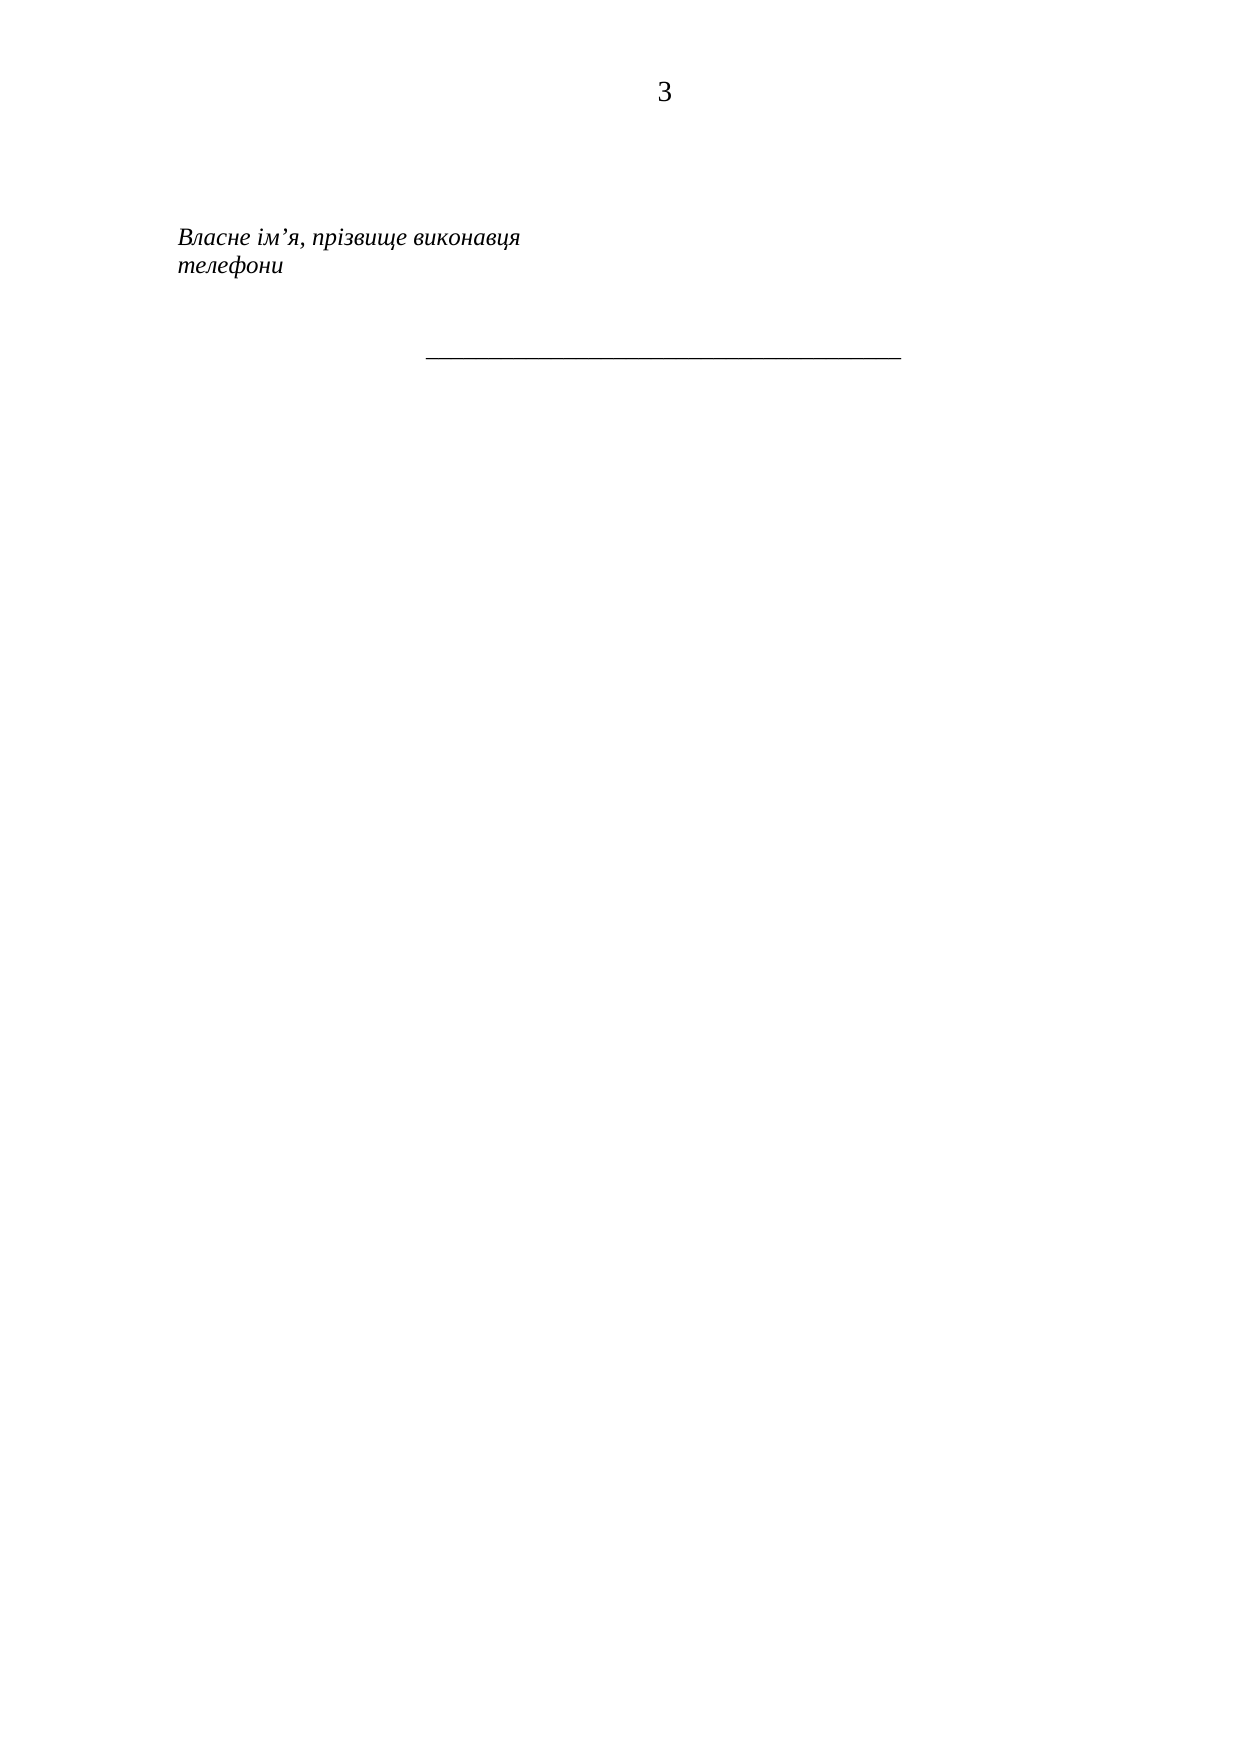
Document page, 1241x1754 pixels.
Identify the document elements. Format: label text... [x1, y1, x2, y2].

text Власне ім’я, прізвище виконавця [177, 222, 1152, 250]
text ______________________________________ [177, 333, 1152, 362]
text телефони [177, 250, 1152, 279]
